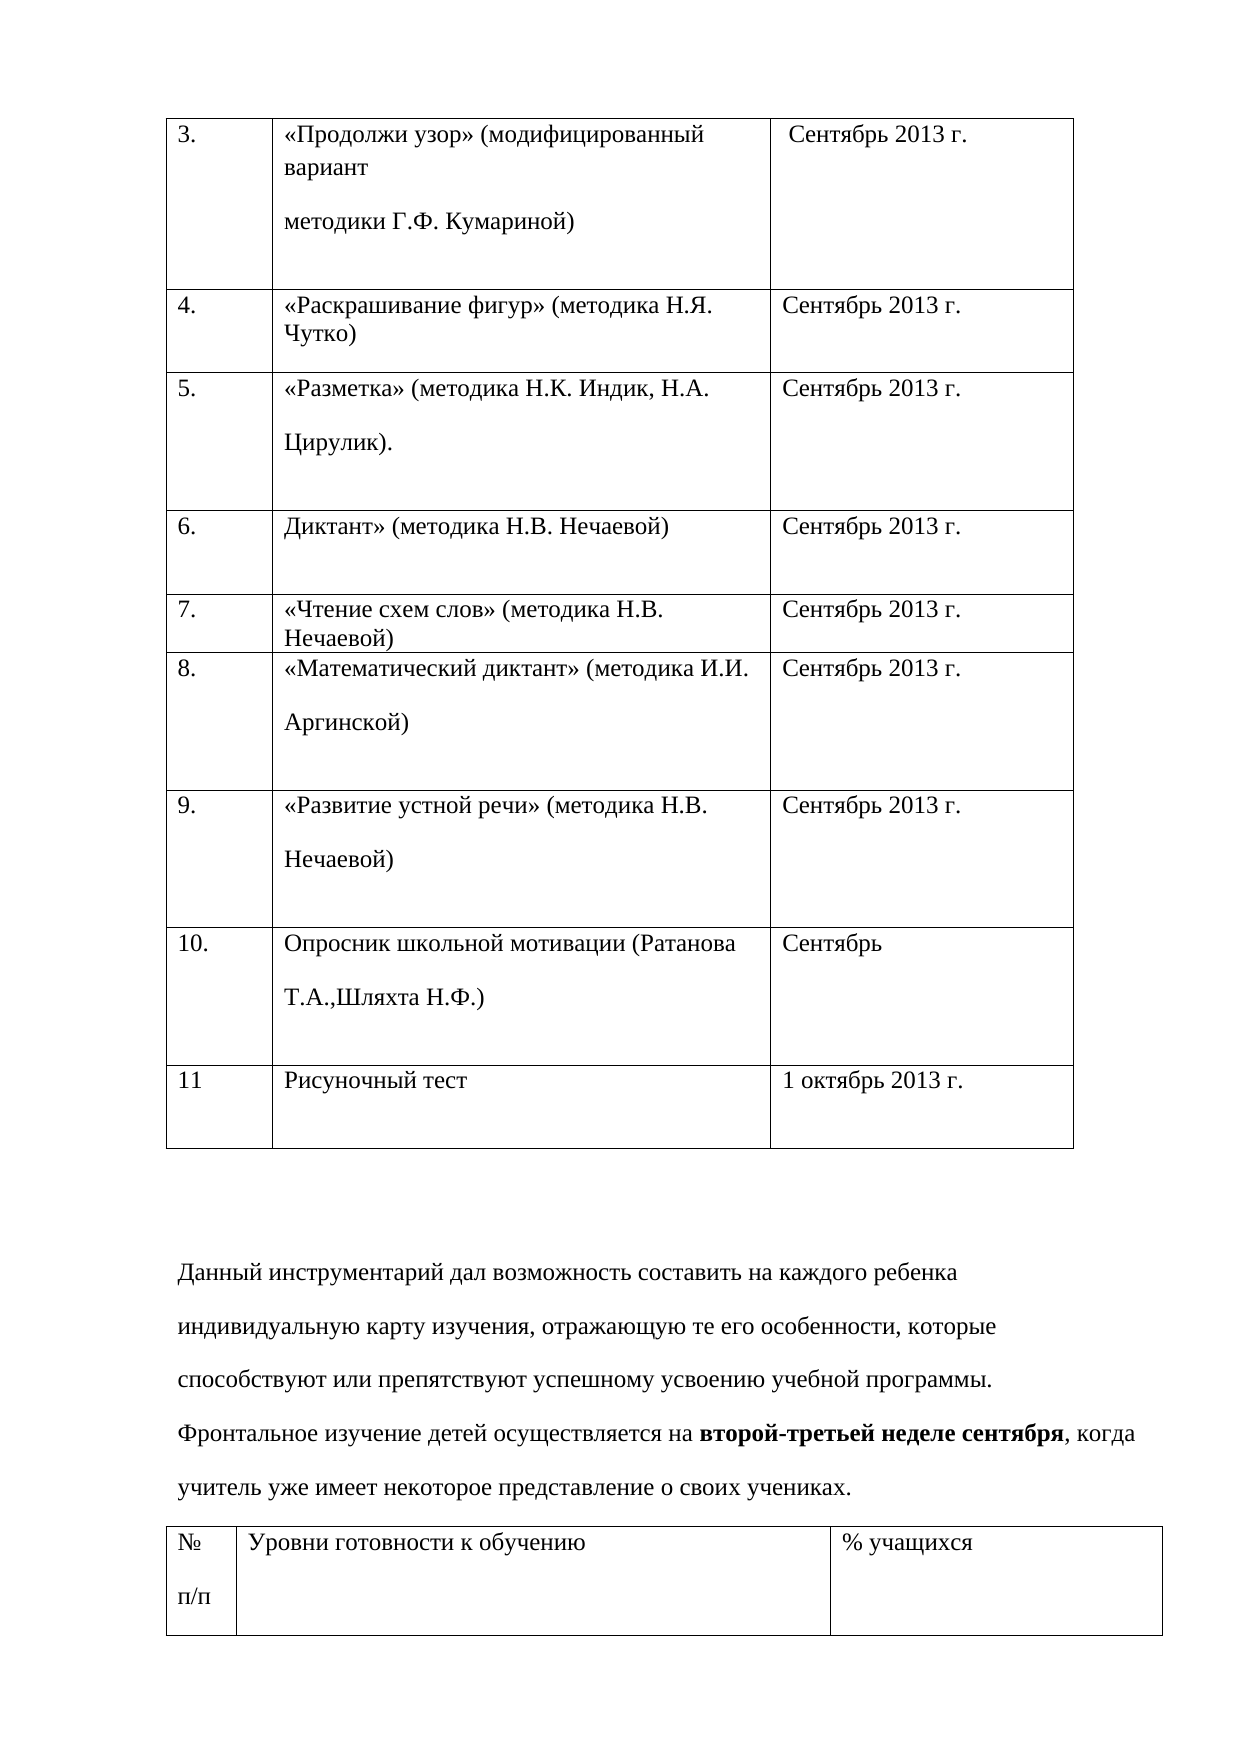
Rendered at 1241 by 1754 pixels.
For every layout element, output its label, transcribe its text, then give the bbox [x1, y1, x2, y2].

table_cell Сентябрь 2013 г. [771, 373, 1073, 510]
table_cell 9. [167, 791, 272, 927]
table_cell 3. [167, 119, 272, 289]
text индивидуальную карту изучения, отражающую те его особенности, которые [177, 1311, 1152, 1339]
table_cell «Разметка» (методика Н.К. Индик, Н.А. Цирулик). [273, 373, 770, 510]
table_cell Сентябрь 2013 г. [771, 511, 1073, 593]
table_cell 11 [167, 1066, 272, 1148]
table_cell 10. [167, 928, 272, 1064]
table_cell Сентябрь 2013 г. [771, 791, 1073, 927]
table_header % учащихся [831, 1527, 1162, 1634]
table_cell Сентябрь 2013 г. [771, 119, 1073, 289]
table_cell «Математический диктант» (методика И.И. Аргинской) [273, 653, 770, 789]
table_cell 7. [167, 595, 272, 652]
table_cell 6. [167, 511, 272, 593]
table_cell «Продолжи узор» (модифицированный вариант методики Г.Ф. Кумариной) [273, 119, 770, 289]
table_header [237, 1527, 830, 1634]
table_cell Сентябрь 2013 г. [771, 595, 1073, 652]
table_cell 8. [167, 653, 272, 789]
text способствуют или препятствуют успешному усвоению учебной программы. [177, 1364, 1152, 1393]
table_cell Сентябрь 2013 г. [771, 653, 1073, 789]
table_cell Опросник школьной мотивации (Ратанова Т.А.,Шляхта Н.Ф.) [273, 928, 770, 1064]
text учитель уже имеет некоторое представление о своих учениках. [177, 1472, 1152, 1501]
table_cell «Развитие устной речи» (методика Н.В. Нечаевой) [273, 791, 770, 927]
table_cell Рисуночный тест [273, 1066, 770, 1148]
table_cell 4. [167, 290, 272, 372]
text Данный инструментарий дал возможность составить на каждого ребенка [177, 1257, 1152, 1286]
table_cell Сентябрь [771, 928, 1073, 1064]
table_cell 1 октябрь 2013 г. [771, 1066, 1073, 1148]
table_cell 5. [167, 373, 272, 510]
table_cell «Раскрашивание фигур» (методика Н.Я. Чутко) [273, 290, 770, 372]
table_cell Сентябрь 2013 г. [771, 290, 1073, 372]
table_cell Диктант» (методика Н.В. Нечаевой) [273, 511, 770, 593]
table_header № п/п [167, 1527, 236, 1634]
text Фронтальное изучение детей осуществляется на второй-третьей неделе сентября, когда [177, 1418, 1152, 1447]
table_cell «Чтение схем слов» (методика Н.В. Нечаевой) [273, 595, 770, 652]
